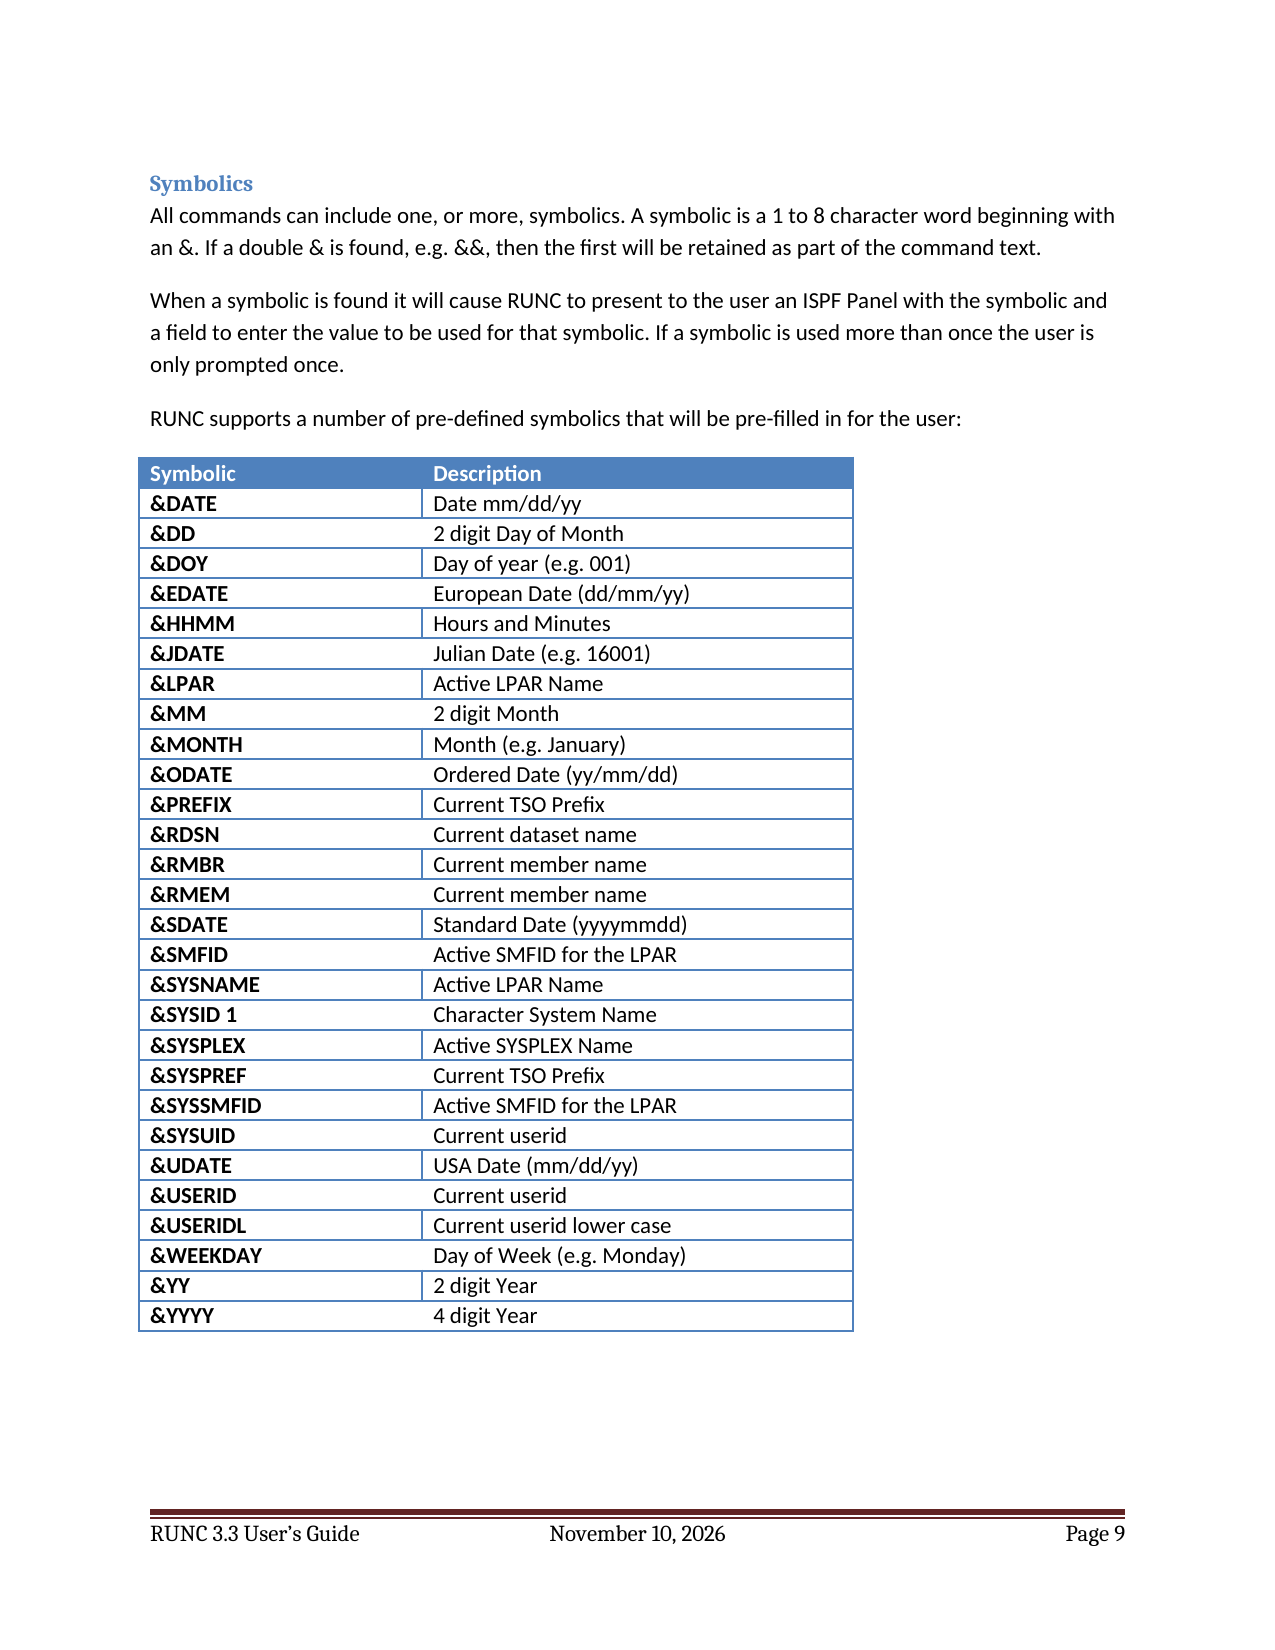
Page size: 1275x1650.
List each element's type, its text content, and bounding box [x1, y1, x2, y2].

table_cell European Date (dd/mm/yy) [422, 579, 852, 607]
table_cell Day of Week (e.g. Monday) [422, 1241, 852, 1269]
table_cell 2 digit Month [422, 700, 852, 728]
table_cell &USERIDL [140, 1211, 421, 1239]
table_cell &PREFIX [140, 790, 421, 818]
table_cell Current TSO Prefix [422, 1061, 852, 1089]
table_cell &HHMM [140, 609, 421, 637]
table_cell &ODATE [140, 760, 422, 788]
table_cell &SYSPREF [140, 1061, 422, 1089]
table_cell Current userid [422, 1121, 852, 1149]
text When a symbolic is found it will cause RUNC to present to the user an ISPF Panel with the symbolic and a field to enter the value to be used for that symbolic. If a symbolic is used more than once the user is only prompted once. [150, 286, 1125, 379]
table_cell &USERID [140, 1181, 422, 1209]
table_cell 4 digit Year [422, 1302, 852, 1330]
table_cell Ordered Date (yy/mm/dd) [422, 760, 852, 788]
table_cell &SMFID [140, 940, 422, 968]
table_cell 2 digit Year [423, 1272, 852, 1299]
subtitle Symbolics [150, 171, 1125, 197]
table_cell &MM [140, 700, 422, 728]
table_cell &YY [140, 1272, 421, 1299]
table_cell Julian Date (e.g. 16001) [422, 639, 852, 667]
table_cell USA Date (mm/dd/yy) [423, 1151, 852, 1179]
table_cell Current userid lower case [423, 1211, 852, 1239]
table_cell &SYSSMFID [140, 1091, 421, 1119]
table_cell &UDATE [140, 1151, 421, 1179]
table_cell Current userid [422, 1181, 852, 1209]
table_cell Active SMFID for the LPAR [422, 940, 852, 968]
table_cell &JDATE [140, 639, 422, 667]
table_cell &RMEM [140, 880, 422, 908]
table_cell &RDSN [140, 820, 422, 848]
table_cell &WEEKDAY [140, 1241, 422, 1269]
table_cell Date mm/dd/yy [423, 489, 852, 517]
table_cell &DOY [140, 549, 421, 577]
table_cell Current member name [423, 850, 852, 878]
table_cell &EDATE [140, 579, 422, 607]
table_cell &DD [140, 519, 422, 547]
table_cell Current dataset name [422, 820, 852, 848]
table_cell &SYSPLEX [140, 1031, 421, 1059]
table_cell Active SMFID for the LPAR [423, 1091, 852, 1119]
table_cell Hours and Minutes [423, 609, 852, 637]
text All commands can include one, or more, symbolics. A symbolic is a 1 to 8 character word beginning with an &. If a double & is found, e.g. &&, then the first will be retained as part of the command text. [150, 201, 1125, 261]
table_cell &DATE [140, 489, 421, 517]
table_cell Active SYSPLEX Name [423, 1031, 852, 1059]
table_cell 2 digit Day of Month [422, 519, 852, 547]
table_cell &YYYY [140, 1302, 422, 1330]
table_cell Active LPAR Name [423, 670, 852, 697]
table_cell Current TSO Prefix [423, 790, 852, 818]
table_cell &LPAR [140, 670, 421, 697]
table_cell &SDATE [140, 910, 421, 938]
table_cell Standard Date (yyyymmdd) [423, 910, 852, 938]
table_header Description [422, 459, 852, 487]
table_cell &RMBR [140, 850, 421, 878]
table_cell Active LPAR Name [423, 971, 852, 998]
table_cell Day of year (e.g. 001) [423, 549, 852, 577]
table_cell &SYSNAME [140, 971, 421, 998]
table_cell Current member name [422, 880, 852, 908]
table_cell &MONTH [140, 730, 421, 758]
table_cell &SYSUID [140, 1121, 422, 1149]
table_header Symbolic [140, 459, 422, 487]
text RUNC supports a number of pre-defined symbolics that will be pre-filled in for the user: [150, 404, 1125, 432]
table_cell &SYSID 1 [140, 1001, 422, 1029]
table_cell Character System Name [422, 1001, 852, 1029]
table_cell Month (e.g. January) [423, 730, 852, 758]
